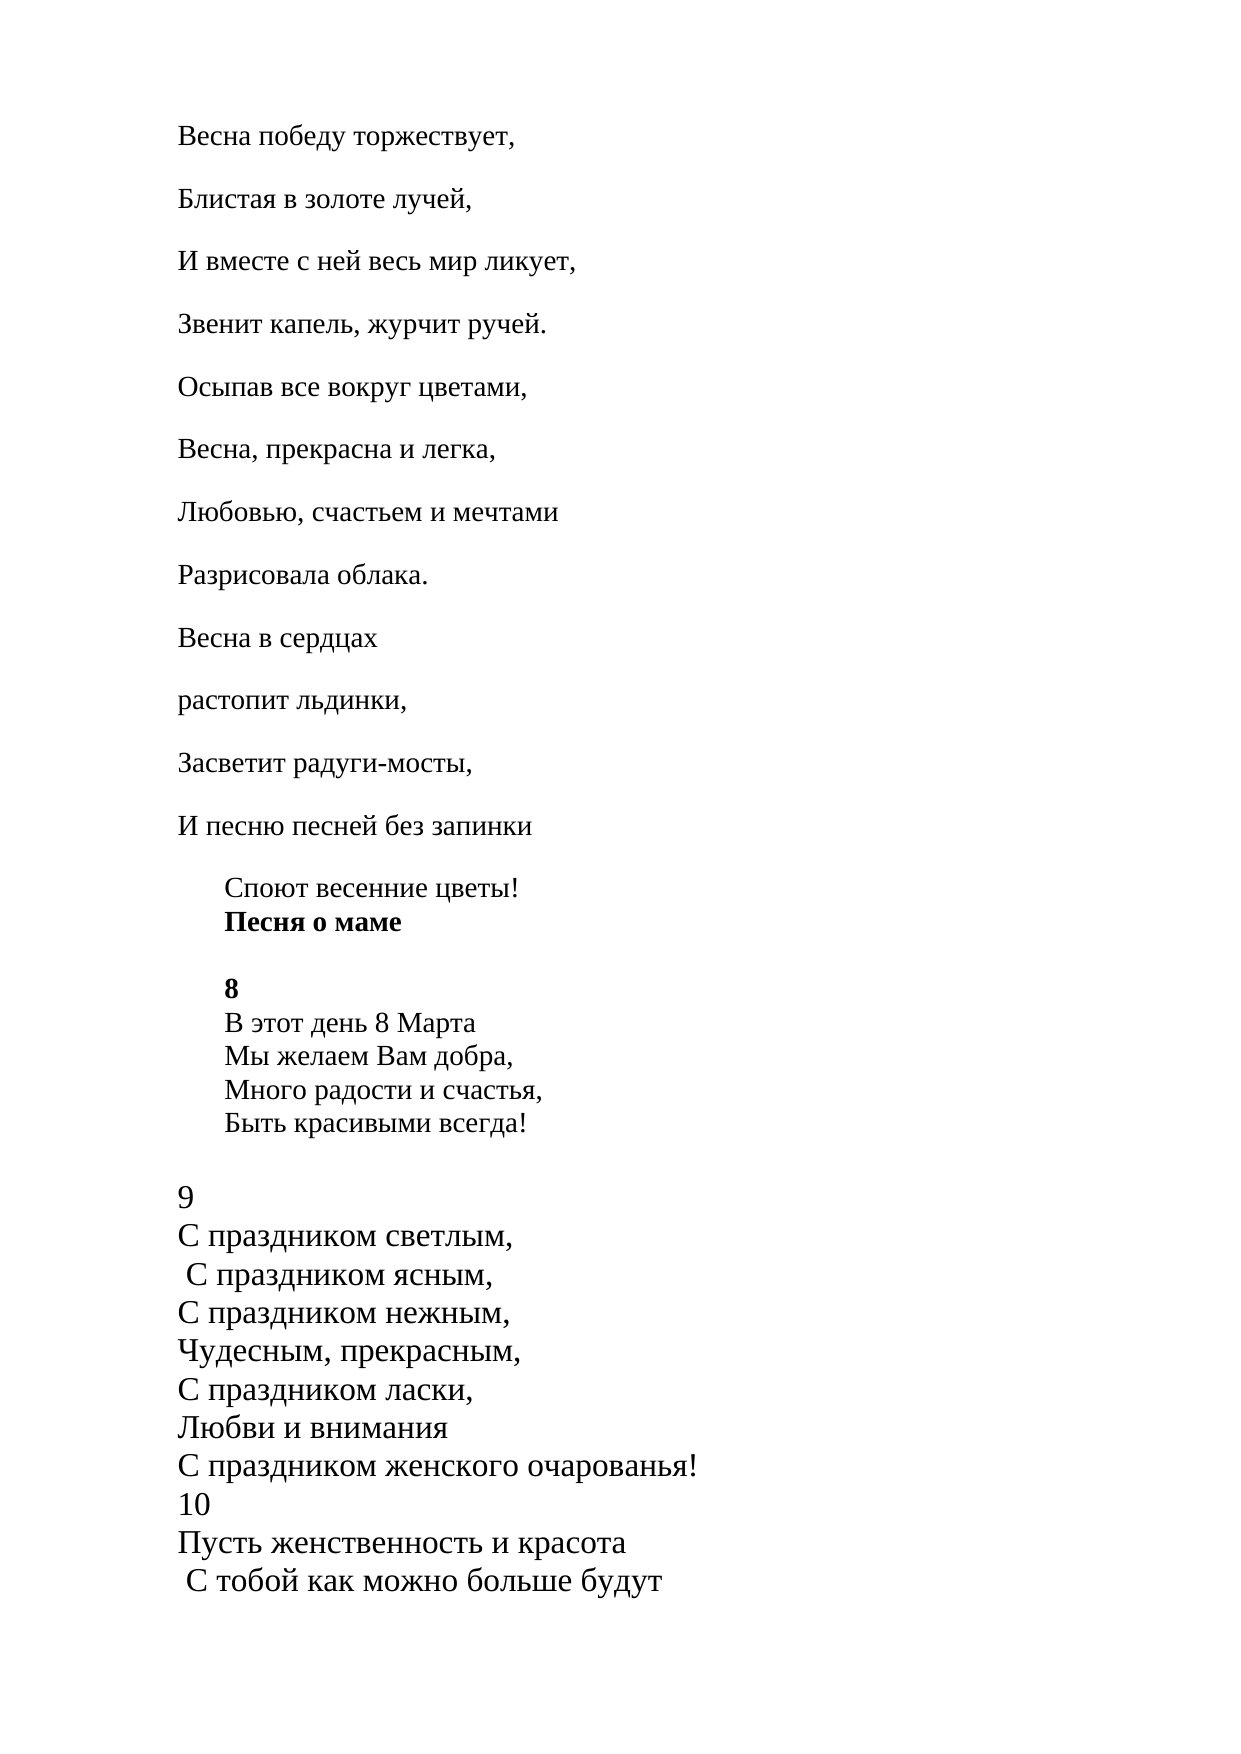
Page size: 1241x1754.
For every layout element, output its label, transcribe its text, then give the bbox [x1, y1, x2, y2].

text Пусть женственность и красота [177, 1522, 1152, 1561]
text Засветит радуги-мосты, [177, 745, 1152, 779]
text С праздником нежным, [177, 1292, 1152, 1331]
text Весна победу торжествует, [177, 118, 1152, 152]
text Весна в сердцах [177, 620, 1152, 653]
text Любви и внимания [177, 1407, 1152, 1446]
text Любовью, счастьем и мечтами [177, 494, 1152, 528]
text Песня о маме [177, 904, 1152, 938]
text 10 [177, 1484, 1152, 1522]
text Весна, прекрасна и легка, [177, 432, 1152, 465]
text 8 [177, 971, 1152, 1005]
text Много радости и счастья, [177, 1072, 1152, 1105]
text Споют весенние цветы! [177, 871, 1152, 904]
text Быть красивыми всегда! [177, 1105, 1152, 1139]
text И вместе с ней весь мир ликует, [177, 243, 1152, 277]
text В этот день 8 Марта [177, 1005, 1152, 1038]
text Блистая в золоте лучей, [177, 181, 1152, 214]
text 9 [177, 1177, 1152, 1216]
text Чудесным, прекрасным, [177, 1331, 1152, 1369]
text С праздником светлым, [177, 1216, 1152, 1254]
text И песню песней без запинки [177, 808, 1152, 841]
text Разрисовала облака. [177, 557, 1152, 591]
text С праздником ласки, [177, 1369, 1152, 1407]
text С тобой как можно больше будут [177, 1561, 1152, 1599]
text С праздником ясным, [177, 1254, 1152, 1292]
text Звенит капель, журчит ручей. [177, 306, 1152, 340]
text С праздником женского очарованья! [177, 1446, 1152, 1484]
text растопит льдинки, [177, 682, 1152, 716]
text Осыпав все вокруг цветами, [177, 369, 1152, 402]
text Мы желаем Вам добра, [177, 1038, 1152, 1072]
